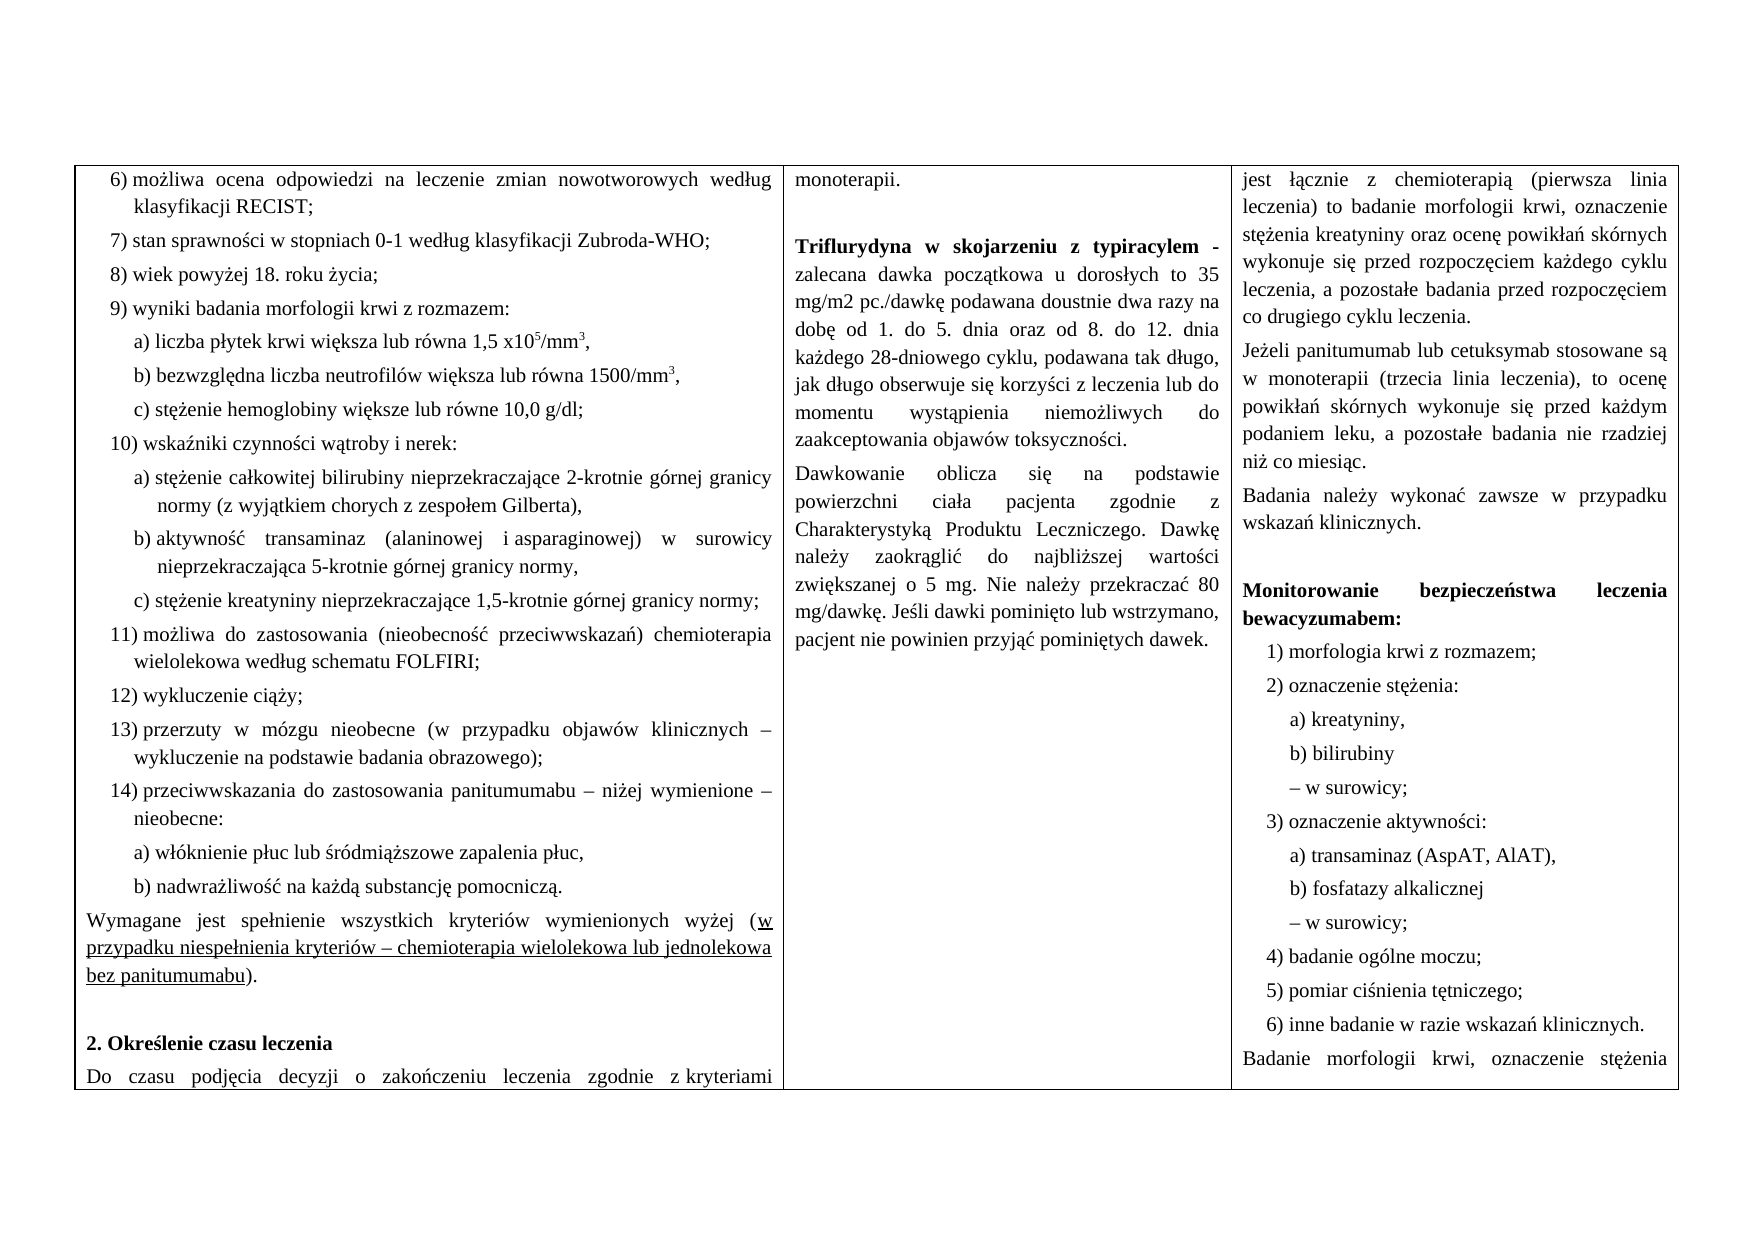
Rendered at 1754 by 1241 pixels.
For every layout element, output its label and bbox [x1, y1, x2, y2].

table_cell [1232, 166, 1678, 1088]
table_cell [76, 166, 783, 1088]
table_cell [784, 166, 1231, 1088]
